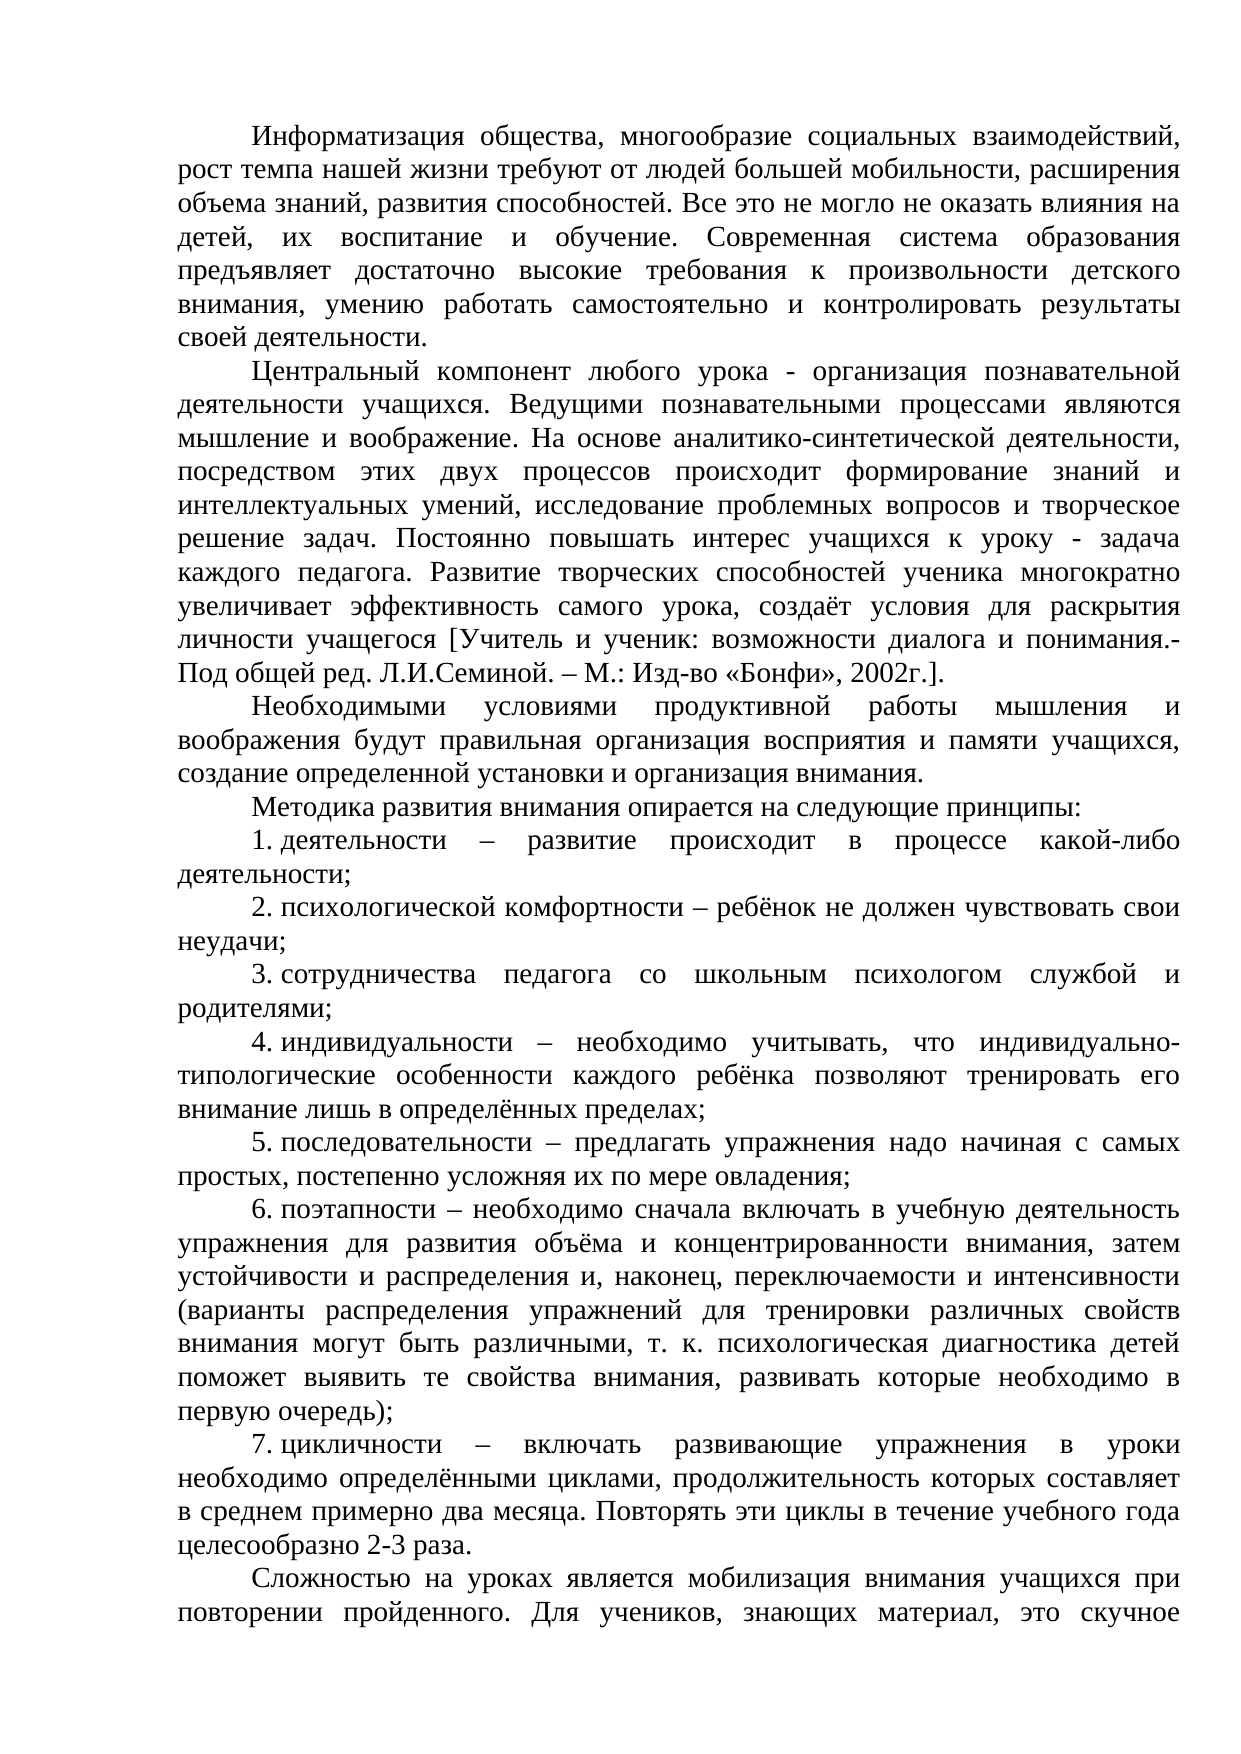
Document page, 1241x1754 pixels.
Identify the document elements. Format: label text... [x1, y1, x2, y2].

text Информатизация общества, многообразие социальных взаимодействий, рост темпа нашей жизни требуют от людей большей мобильности, расширения объема знаний, развития способностей. Все это не могло не оказать влияния на детей, их воспитание и обучение. Современная система образования предъявляет достаточно высокие требования к произвольности детского внимания, умению работать самостоятельно и контролировать результаты своей деятельности. [177, 118, 1181, 353]
list психологической комфортности – ребёнок не должен чувствовать свои неудачи; [177, 889, 1181, 957]
text Методика развития внимания опирается на следующие принципы: [177, 789, 1181, 822]
text Необходимыми условиями продуктивной работы мышления и воображения будут правильная организация восприятия и памяти учащихся, создание определенной установки и организация внимания. [177, 688, 1181, 789]
list последовательности – предлагать упражнения надо начиная с самых простых, постепенно усложняя их по мере овладения; [177, 1124, 1181, 1191]
list деятельности – развитие происходит в процессе какой-либо деятельности; [177, 822, 1181, 889]
list цикличности – включать развивающие упражнения в уроки необходимо определёнными циклами, продолжительность которых составляет в среднем примерно два месяца. Повторять эти циклы в течение учебного года целесообразно 2-3 раза. [177, 1426, 1181, 1560]
text Центральный компонент любого урока - организация познавательной деятельности учащихся. Ведущими познавательными процессами являются мышление и воображение. На основе аналитико-синтетической деятельности, посредством этих двух процессов происходит формирование знаний и интеллектуальных умений, исследование проблемных вопросов и творческое решение задач. Постоянно повышать интерес учащихся к уроку - задача каждого педагога. Развитие творческих способностей ученика многократно увеличивает эффективность самого урока, создаёт условия для раскрытия личности учащегося [Учитель и ученик: возможности диалога и понимания.- Под общей ред. Л.И.Семиной. – М.: Изд-во «Бонфи», 2002г.]. [177, 353, 1181, 688]
list поэтапности – необходимо сначала включать в учебную деятельность упражнения для развития объёма и концентрированности внимания, затем устойчивости и распределения и, наконец, переключаемости и интенсивности (варианты распределения упражнений для тренировки различных свойств внимания могут быть различными, т. к. психологическая диагностика детей поможет выявить те свойства внимания, развивать которые необходимо в первую очередь); [177, 1191, 1181, 1426]
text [177, 1560, 1181, 1627]
list индивидуальности – необходимо учитывать, что индивидуально-типологические особенности каждого ребёнка позволяют тренировать его внимание лишь в определённых пределах; [177, 1024, 1181, 1124]
list сотрудничества педагога со школьным психологом службой и родителями; [177, 957, 1181, 1024]
